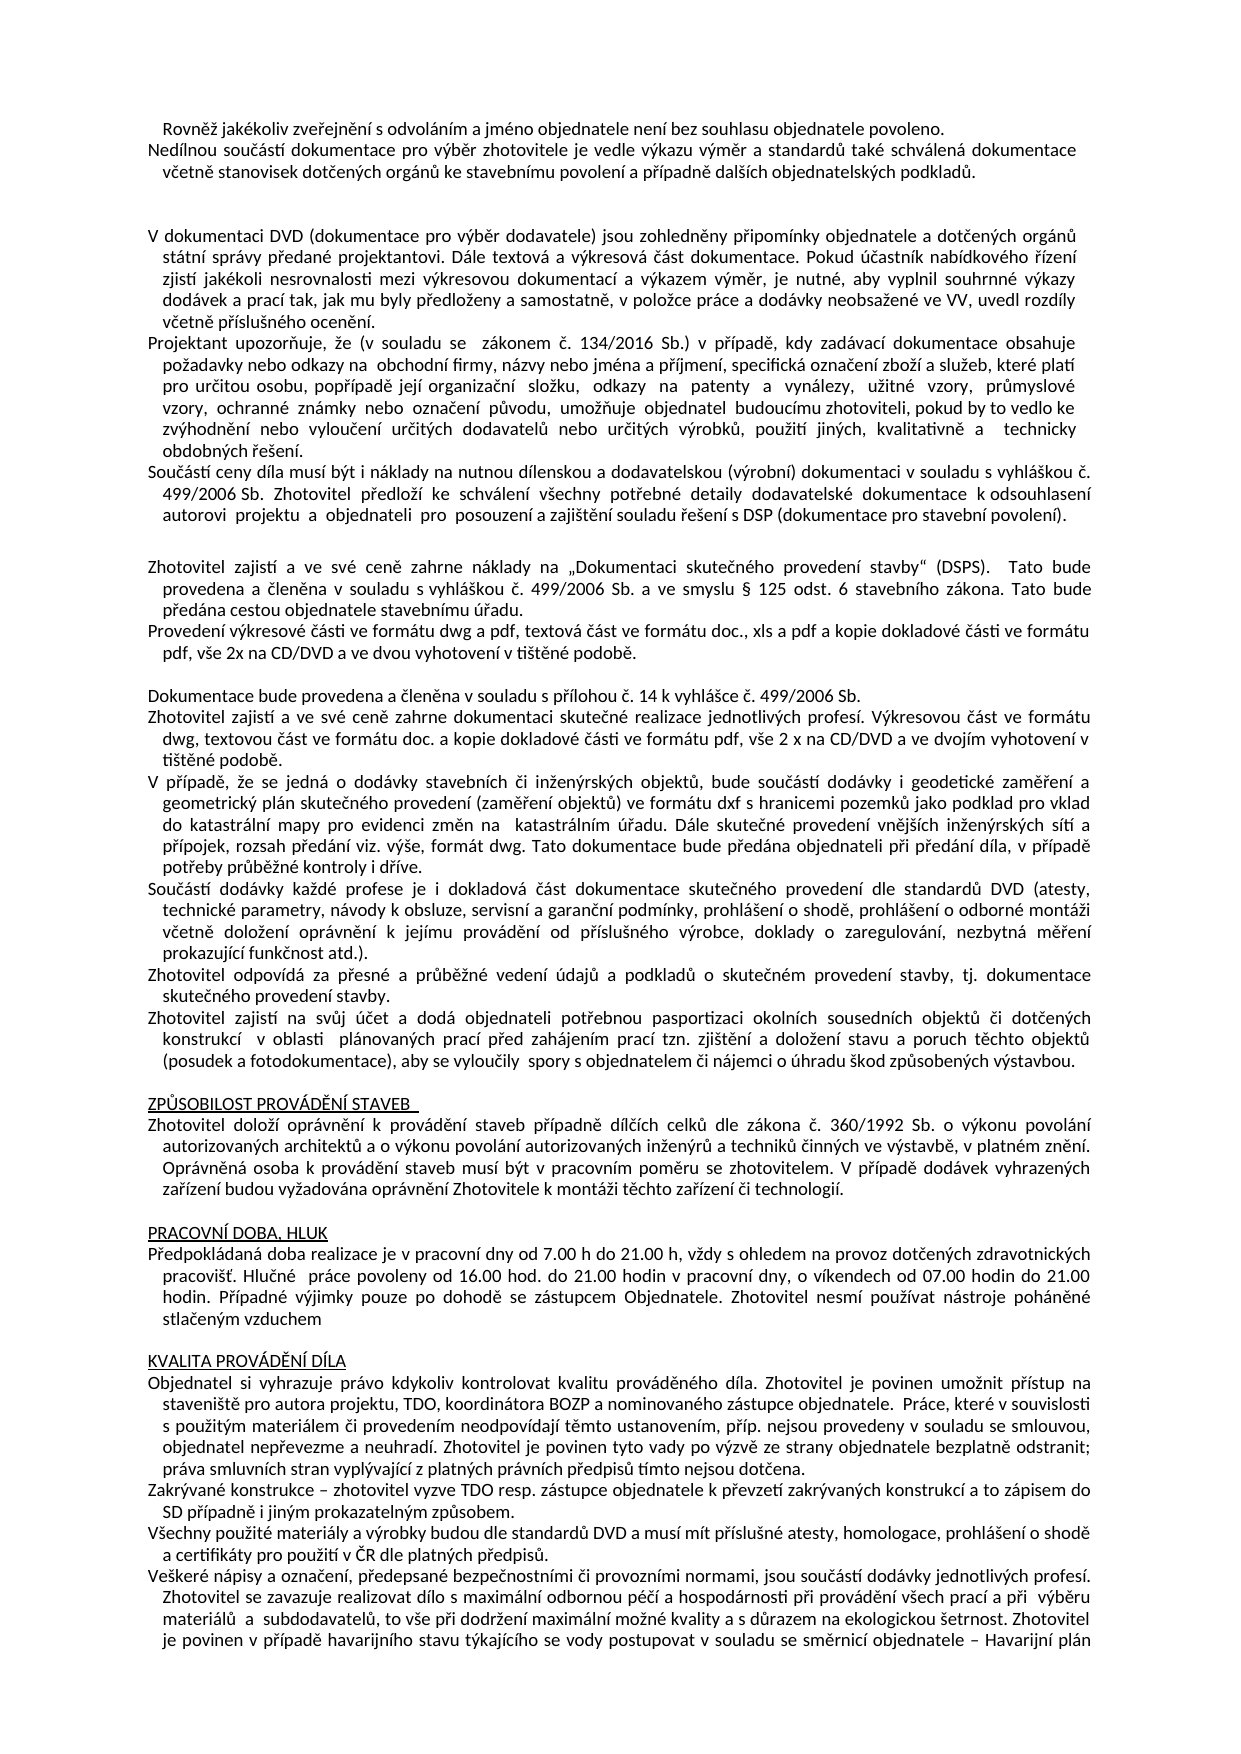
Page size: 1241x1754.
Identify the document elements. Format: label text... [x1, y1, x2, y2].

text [148, 118, 1078, 139]
text Zhotovitel zajistí na svůj účet a dodá objednateli potřebnou pasportizaci okolních sousedních objektů či dotčených konstrukcí v oblasti plánovaných prací před zahájením prací tzn. zjištění a doložení stavu a poruch těchto objektů (posudek a fotodokumentace), aby se vyloučily spory s objednatelem či nájemci o úhradu škod způsobených výstavbou. [148, 1007, 1092, 1071]
text Provedení výkresové části ve formátu dwg a pdf, textová část ve formátu doc., xls a pdf a kopie dokladové části ve formátu pdf, vše 2x na CD/DVD a ve dvou vyhotovení v tištěné podobě. [148, 621, 1092, 664]
text Nedílnou součástí dokumentace pro výběr zhotovitele je vedle výkazu výměr a standardů také schválená dokumentace včetně stanovisek dotčených orgánů ke stavebnímu povolení a případně dalších objednatelských podkladů. [148, 139, 1078, 182]
text Zakrývané konstrukce – zhotovitel vyzve TDO resp. zástupce objednatele k převzetí zakrývaných konstrukcí a to zápisem do SD případně i jiným prokazatelným způsobem. [148, 1479, 1092, 1522]
text V případě, že se jedná o dodávky stavebních či inženýrských objektů, bude součástí dodávky i geodetické zaměření a geometrický plán skutečného provedení (zaměření objektů) ve formátu dxf s hranicemi pozemků jako podklad pro vklad do katastrální mapy pro evidenci změn na katastrálním úřadu. Dále skutečné provedení vnějších inženýrských sítí a přípojek, rozsah předání viz. výše, formát dwg. Tato dokumentace bude předána objednateli při předání díla, v případě potřeby průběžné kontroly i dříve. [148, 771, 1092, 878]
text ZPŮSOBILOST PROVÁDĚNÍ STAVEB [148, 1093, 1092, 1114]
text Součástí dodávky každé profese je i dokladová část dokumentace skutečného provedení dle standardů DVD (atesty, technické parametry, návody k obsluze, servisní a garanční podmínky, prohlášení o shodě, prohlášení o odborné montáži včetně doložení oprávnění k jejímu provádění od příslušného výrobce, doklady o zaregulování, nezbytná měření prokazující funkčnost atd.). [148, 878, 1092, 964]
text Objednatel si vyhrazuje právo kdykoliv kontrolovat kvalitu prováděného díla. Zhotovitel je povinen umožnit přístup na staveniště pro autora projektu, TDO, koordinátora BOZP a nominovaného zástupce objednatele. Práce, které v souvislosti s použitým materiálem či provedením neodpovídají těmto ustanovením, příp. nejsou provedeny v souladu se smlouvou, objednatel nepřevezme a neuhradí. Zhotovitel je povinen tyto vady po výzvě ze strany objednatele bezplatně odstranit; práva smluvních stran vyplývající z platných právních předpisů tímto nejsou dotčena. [148, 1372, 1092, 1479]
text Předpokládaná doba realizace je v pracovní dny od 7.00 h do 21.00 h, vždy s ohledem na provoz dotčených zdravotnických pracovišť. Hlučné práce povoleny od 16.00 hod. do 21.00 hodin v pracovní dny, o víkendech od 07.00 hodin do 21.00 hodin. Případné výjimky pouze po dohodě se zástupcem Objednatele. Zhotovitel nesmí používat nástroje poháněné stlačeným vzduchem [148, 1243, 1092, 1329]
text Zhotovitel zajistí a ve své ceně zahrne náklady na „Dokumentaci skutečného provedení stavby“ (DSPS). Tato bude provedena a členěna v souladu s vyhláškou č. 499/2006 Sb. a ve smyslu § 125 odst. 6 stavebního zákona. Tato bude předána cestou objednatele stavebnímu úřadu. [148, 556, 1092, 621]
text Zhotovitel zajistí a ve své ceně zahrne dokumentaci skutečné realizace jednotlivých profesí. Výkresovou část ve formátu dwg, textovou část ve formátu doc. a kopie dokladové části ve formátu pdf, vše 2 x na CD/DVD a ve dvojím vyhotovení v tištěné podobě. [148, 707, 1092, 771]
text PRACOVNÍ DOBA, HLUK [148, 1222, 1092, 1243]
text Součástí ceny díla musí být i náklady na nutnou dílenskou a dodavatelskou (výrobní) dokumentaci v souladu s vyhláškou č. 499/2006 Sb. Zhotovitel předloží ke schválení všechny potřebné detaily dodavatelské dokumentace k odsouhlasení autorovi projektu a objednateli pro posouzení a zajištění souladu řešení s DSP (dokumentace pro stavební povolení). [148, 461, 1092, 526]
text Dokumentace bude provedena a členěna v souladu s přílohou č. 14 k vyhlášce č. 499/2006 Sb. [148, 685, 1092, 707]
text V dokumentaci DVD (dokumentace pro výběr dodavatele) jsou zohledněny připomínky objednatele a dotčených orgánů státní správy předané projektantovi. Dále textová a výkresová část dokumentace. Pokud účastník nabídkového řízení zjistí jakékoli nesrovnalosti mezi výkresovou dokumentací a výkazem výměr, je nutné, aby vyplnil souhrnné výkazy dodávek a prací tak, jak mu byly předloženy a samostatně, v položce práce a dodávky neobsažené ve VV, uvedl rozdíly včetně příslušného ocenění. [148, 225, 1078, 333]
text Projektant upozorňuje, že (v souladu se zákonem č. 134/2016 Sb.) v případě, kdy zadávací dokumentace obsahuje požadavky nebo odkazy na obchodní firmy, názvy nebo jména a příjmení, specifická označení zboží a služeb, které platí pro určitou osobu, popřípadě její organizační složku, odkazy na patenty a vynálezy, užitné vzory, průmyslové vzory, ochranné známky nebo označení původu, umožňuje objednatel budoucímu zhotoviteli, pokud by to vedlo ke zvýhodnění nebo vyloučení určitých dodavatelů nebo určitých výrobků, použití jiných, kvalitativně a technicky obdobných řešení. [148, 333, 1078, 461]
text Zhotovitel odpovídá za přesné a průběžné vedení údajů a podkladů o skutečném provedení stavby, tj. dokumentace skutečného provedení stavby. [148, 964, 1092, 1007]
text Všechny použité materiály a výrobky budou dle standardů DVD a musí mít příslušné atesty, homologace, prohlášení o shodě a certifikáty pro použití v ČR dle platných předpisů. [148, 1522, 1092, 1565]
text Zhotovitel doloží oprávnění k provádění staveb případně dílčích celků dle zákona č. 360/1992 Sb. o výkonu povolání autorizovaných architektů a o výkonu povolání autorizovaných inženýrů a techniků činných ve výstavbě, v platném znění. Oprávněná osoba k provádění staveb musí být v pracovním poměru se zhotovitelem. V případě dodávek vyhrazených zařízení budou vyžadována oprávnění Zhotovitele k montáži těchto zařízení či technologií. [148, 1114, 1092, 1200]
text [148, 1565, 1092, 1651]
text KVALITA PROVÁDĚNÍ DÍLA [148, 1351, 1092, 1372]
